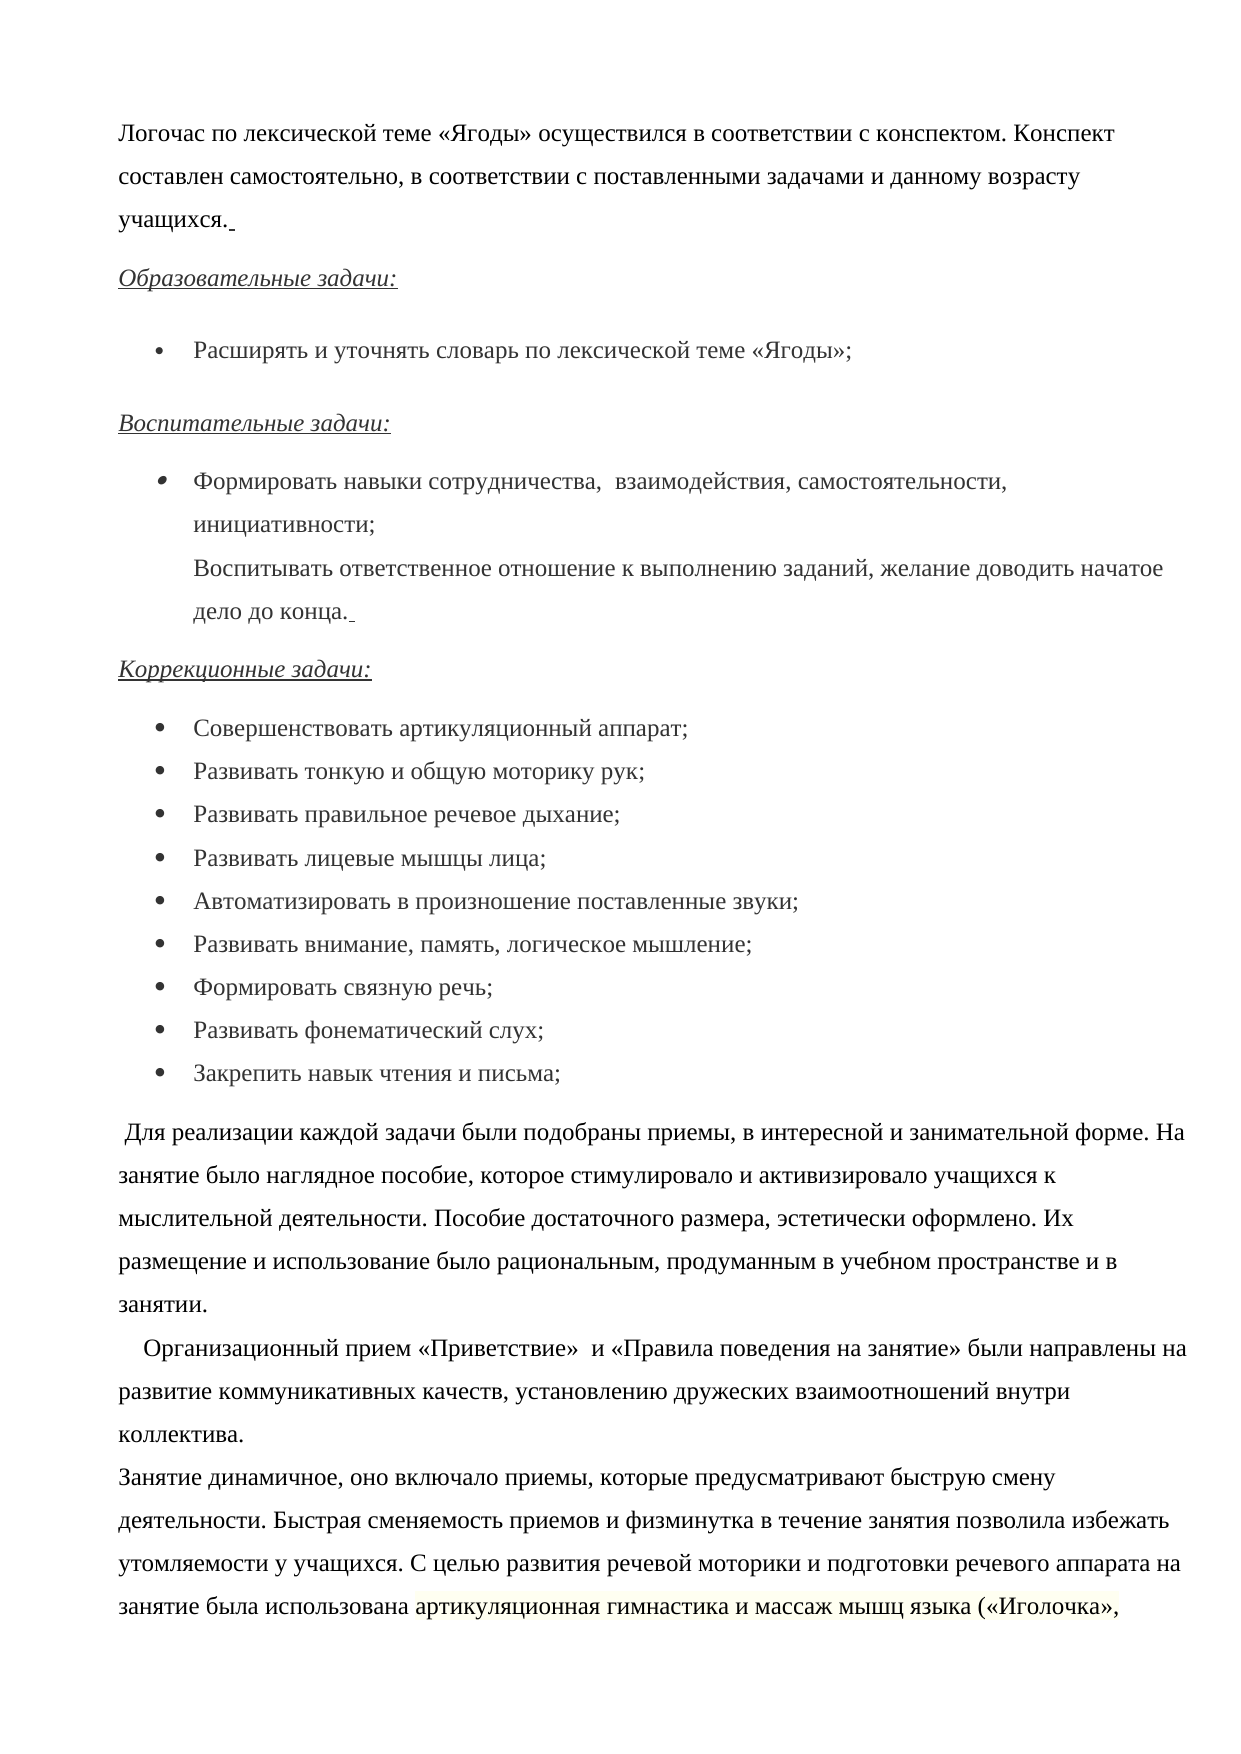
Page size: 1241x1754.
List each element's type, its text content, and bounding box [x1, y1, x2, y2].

text Воспитательные задачи: [118, 408, 1196, 436]
list Совершенствовать артикуляционный аппарат; [156, 713, 1196, 742]
text Коррекционные задачи: [118, 654, 1196, 683]
list Закрепить навык чтения и письма; [156, 1058, 1196, 1087]
list Развивать фонематический слух; [156, 1015, 1196, 1044]
list Формировать навыки сотрудничества, взаимодействия, самостоятельности, инициативности; Воспитывать ответственное отношение к выполнению заданий, желание доводить начатое дело до конца. [156, 466, 1196, 624]
list Развивать тонкую и общую моторику рук; [156, 756, 1196, 785]
list Формировать связную речь; [156, 972, 1196, 1001]
list Автоматизировать в произношение поставленные звуки; [156, 886, 1196, 914]
list Развивать лицевые мышцы лица; [156, 843, 1196, 871]
list Развивать правильное речевое дыхание; [156, 799, 1196, 828]
list Расширять и уточнять словарь по лексической теме «Ягоды»; [156, 335, 1196, 364]
text Логочас по лексической теме «Ягоды» осуществился в соответствии с конспектом. Конспект составлен самостоятельно, в соответствии с поставленными задачами и данному возрасту учащихся. [118, 118, 1196, 233]
text Образовательные задачи: [74, 263, 1196, 292]
list Развивать внимание, память, логическое мышление; [156, 929, 1196, 958]
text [118, 1117, 1196, 1620]
